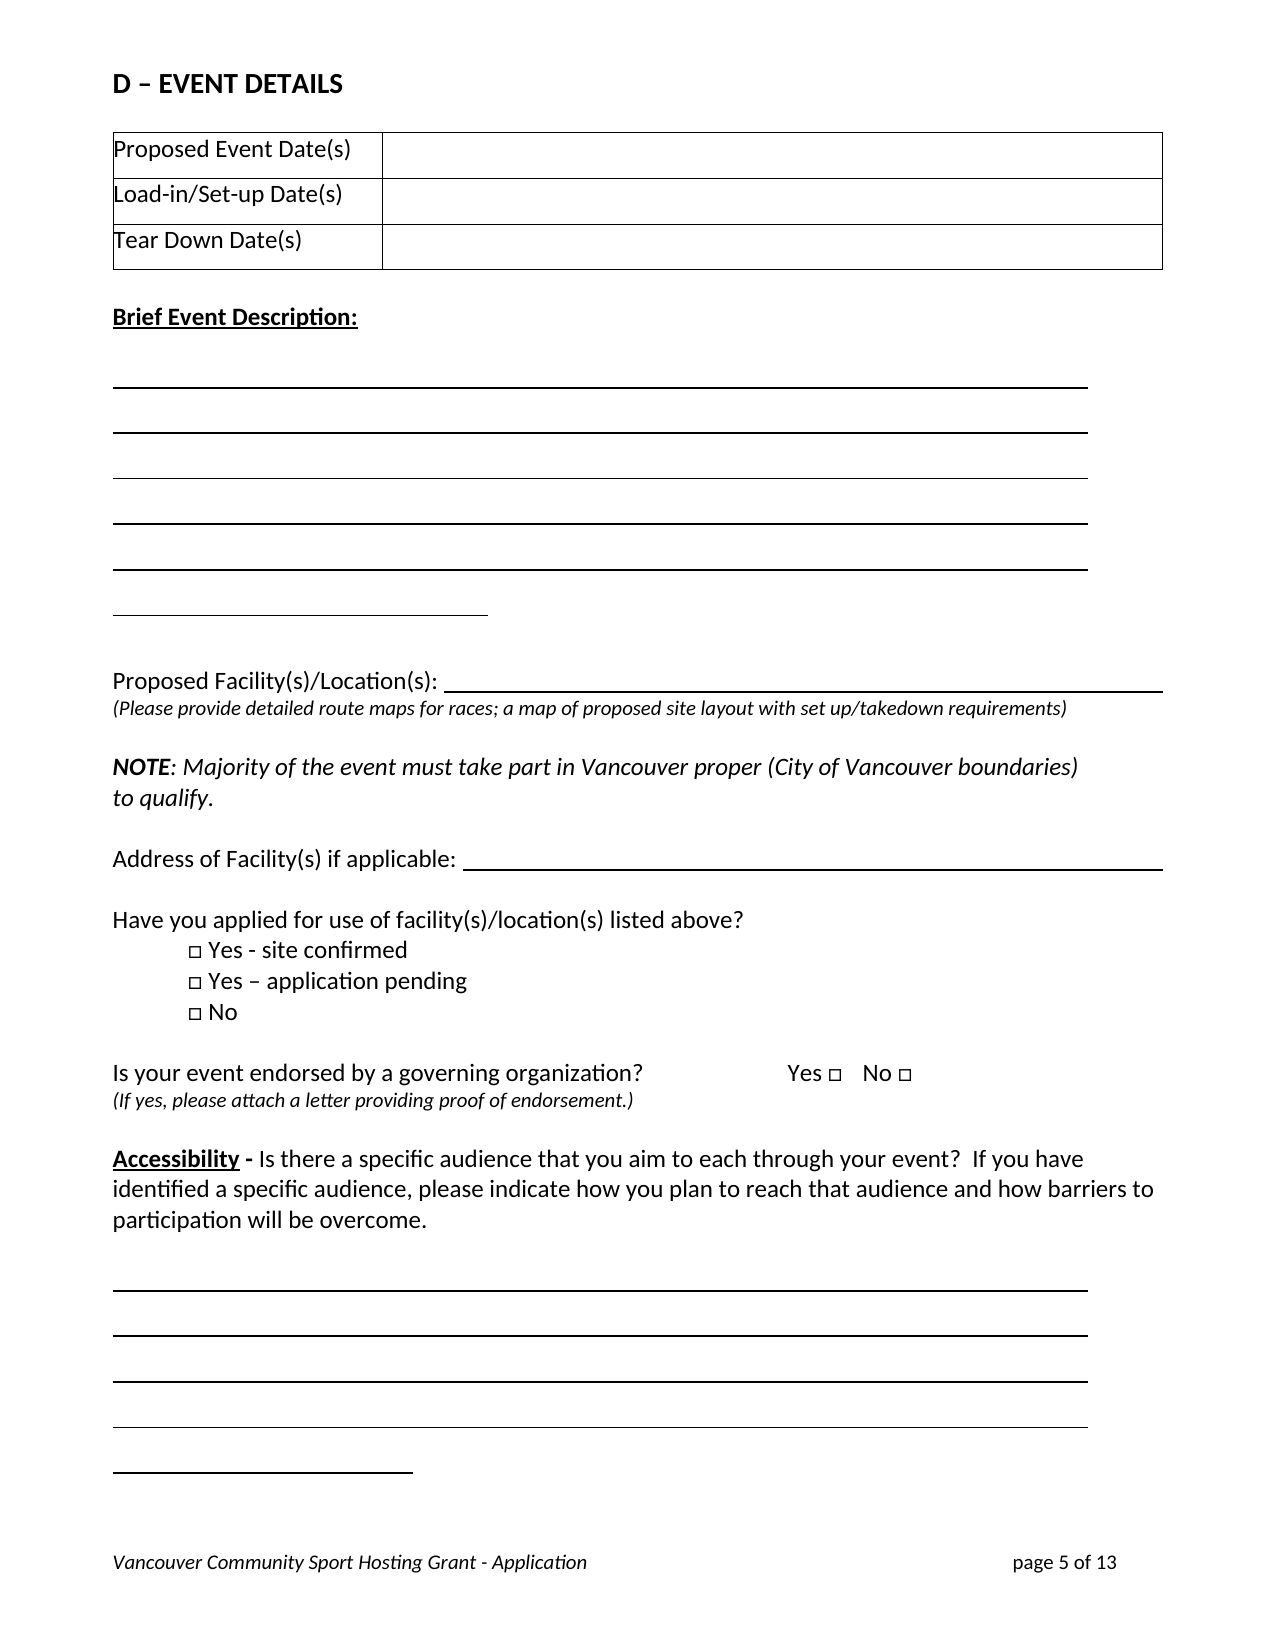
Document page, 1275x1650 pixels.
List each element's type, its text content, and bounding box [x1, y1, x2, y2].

text (If yes, please attach a letter providing proof of endorsement.) [112, 1087, 1162, 1113]
text Have you applied for use of facility(s)/location(s) listed above? [112, 904, 1162, 934]
text Brief Event Description: [112, 301, 1162, 331]
text Address of Facility(s) if applicable: [112, 843, 1162, 873]
text NOTE: Majority of the event must take part in Vancouver proper (City of Vancouver boundaries) to qualify. [112, 751, 1087, 812]
text □ No [187, 996, 1162, 1026]
text (Please provide detailed route maps for races; a map of proposed site layout with set up/takedown requirements) [112, 696, 1162, 721]
text D – EVENT DETAILS [112, 66, 1162, 101]
table_cell [383, 225, 1162, 269]
text Proposed Facility(s)/Location(s): [112, 665, 1162, 696]
table_cell [383, 179, 1162, 223]
text □ Yes - site confirmed [187, 934, 1162, 965]
table_header Proposed Event Date(s) [114, 133, 382, 178]
table_cell Load-in/Set-up Date(s) [114, 179, 382, 223]
text Accessibility - Is there a specific audience that you aim to each through your event? If you have identified a specific audience, please indicate how you plan to reach that audience and how barriers to participation will be overcome. [112, 1143, 1162, 1235]
text Is your event endorsed by a governing organization? Yes □ No □ [112, 1057, 1162, 1087]
text □ Yes – application pending [187, 965, 1162, 996]
table_header [383, 133, 1162, 178]
table_cell Tear Down Date(s) [114, 225, 382, 269]
